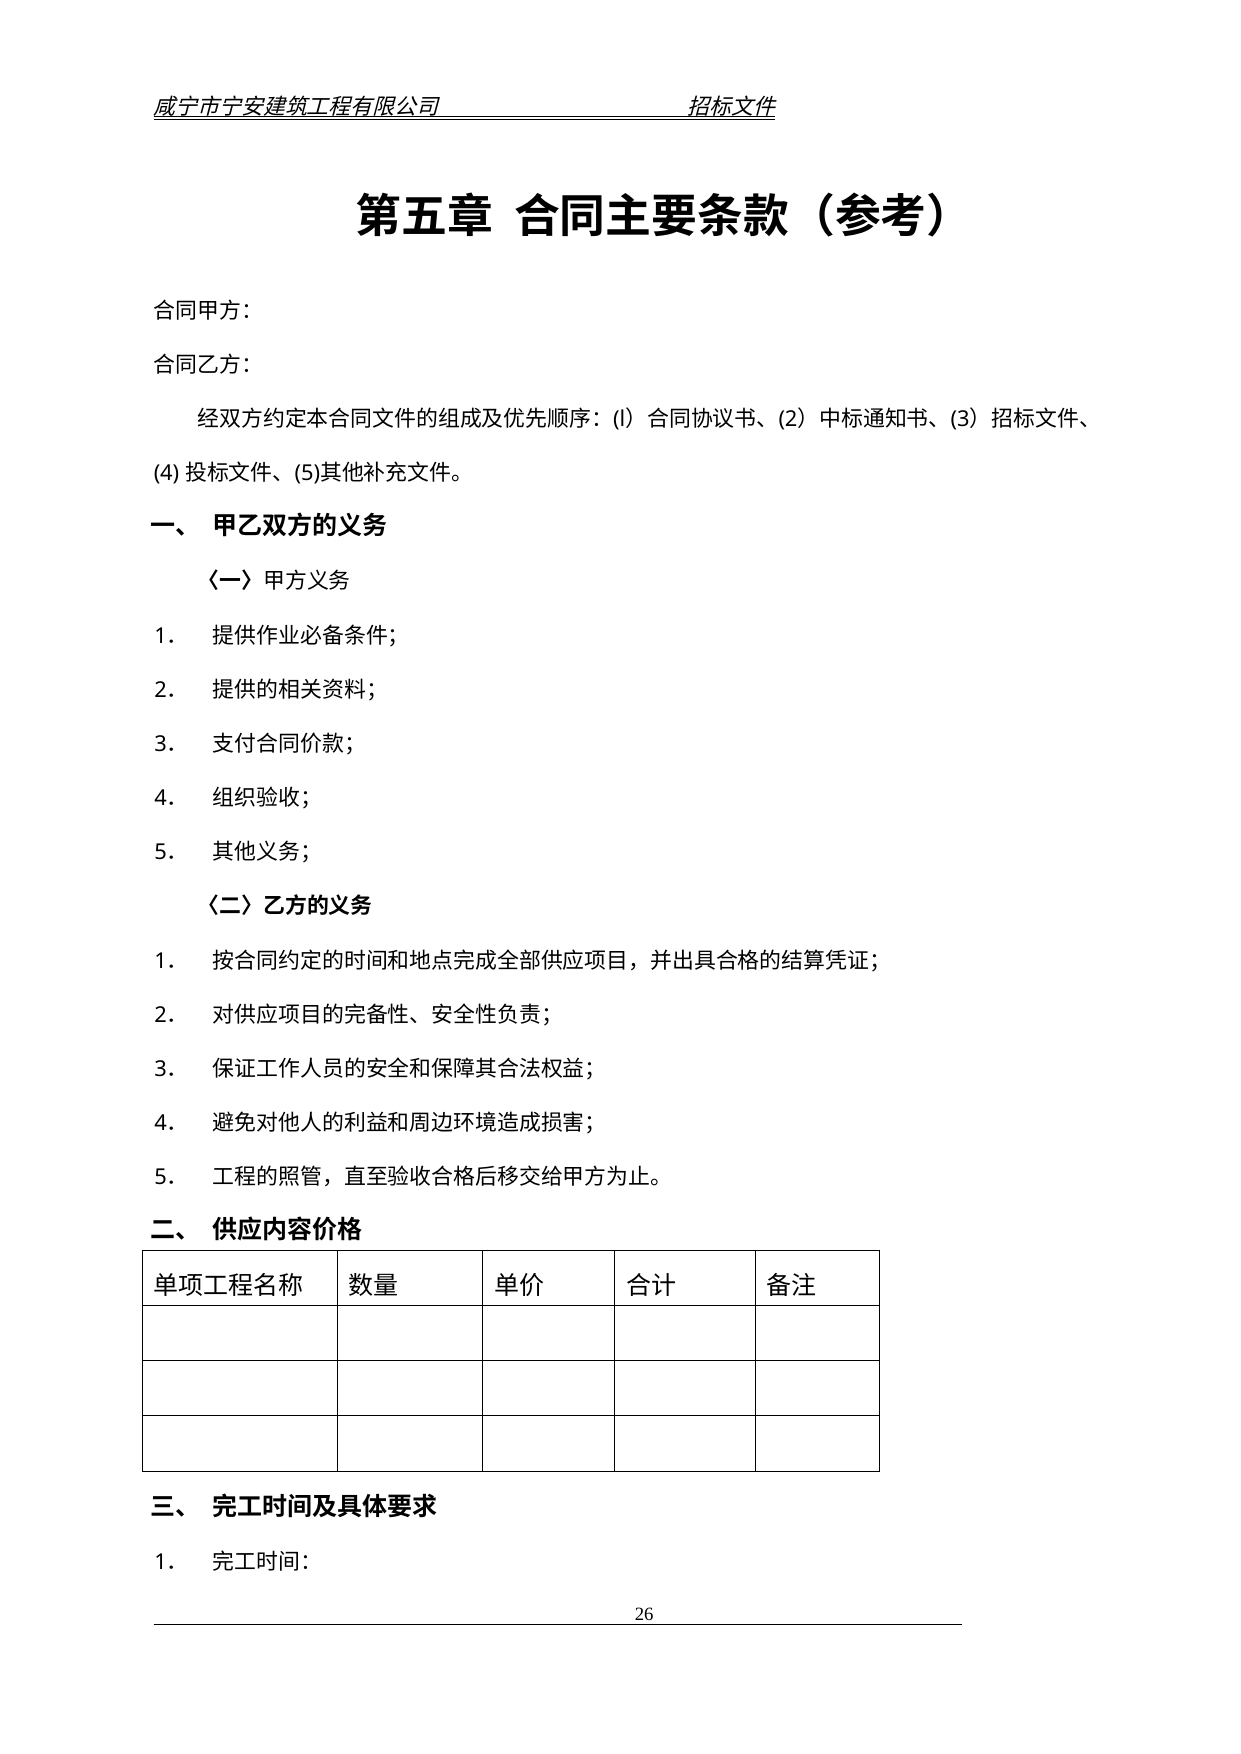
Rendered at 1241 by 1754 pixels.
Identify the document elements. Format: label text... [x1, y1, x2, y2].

list 甲乙双方的义务 [150, 491, 1093, 546]
table_cell [338, 1416, 482, 1471]
list 供应内容价格 [150, 1196, 1093, 1250]
table_cell [338, 1361, 482, 1415]
table_cell [615, 1306, 755, 1360]
table_header 单价 [483, 1251, 614, 1305]
table_cell [756, 1416, 879, 1471]
text 第五章 合同主要条款（参考） [153, 179, 1087, 246]
table_cell [615, 1361, 755, 1415]
table_cell [143, 1306, 337, 1360]
list 完工时间： [154, 1526, 1093, 1580]
table_cell [756, 1361, 879, 1415]
table_header 单项工程名称 [143, 1251, 337, 1305]
table_cell [143, 1361, 337, 1415]
list 对供应项目的完备性、安全性负责； [154, 979, 1093, 1033]
list 完工时间及具体要求 [150, 1472, 1093, 1526]
list 其他义务； [154, 816, 1093, 871]
text 合同乙方： [153, 329, 1093, 383]
list 提供的相关资料； [154, 654, 1093, 708]
list 组织验收； [154, 762, 1093, 816]
table_cell [483, 1361, 614, 1415]
text 〈二〉乙方的义务 [153, 871, 1087, 925]
table_header 备注 [756, 1251, 879, 1305]
text 合同甲方： [153, 275, 1093, 329]
table_cell [615, 1416, 755, 1471]
list 按合同约定的时间和地点完成全部供应项目，并出具合格的结算凭证； [154, 925, 1093, 979]
list 避免对他人的利益和周边环境造成损害； [154, 1087, 1093, 1141]
list 提供作业必备条件； [154, 600, 1093, 654]
table_cell [338, 1306, 482, 1360]
table_cell [143, 1416, 337, 1471]
text 〈一〉甲方义务 [153, 546, 1087, 600]
table_header 数量 [338, 1251, 482, 1305]
list 支付合同价款； [154, 708, 1093, 762]
table_cell [756, 1306, 879, 1360]
list 工程的照管，直至验收合格后移交给甲方为止。 [154, 1141, 1093, 1196]
text 经双方约定本合同文件的组成及优先顺序：(l）合同协议书、(2）中标通知书、(3）招标文件、(4) 投标文件、(5)其他补充文件。 [153, 383, 1087, 491]
list 保证工作人员的安全和保障其合法权益； [154, 1033, 1093, 1087]
table_header 合计 [615, 1251, 755, 1305]
table_cell [483, 1416, 614, 1471]
table_cell [483, 1306, 614, 1360]
